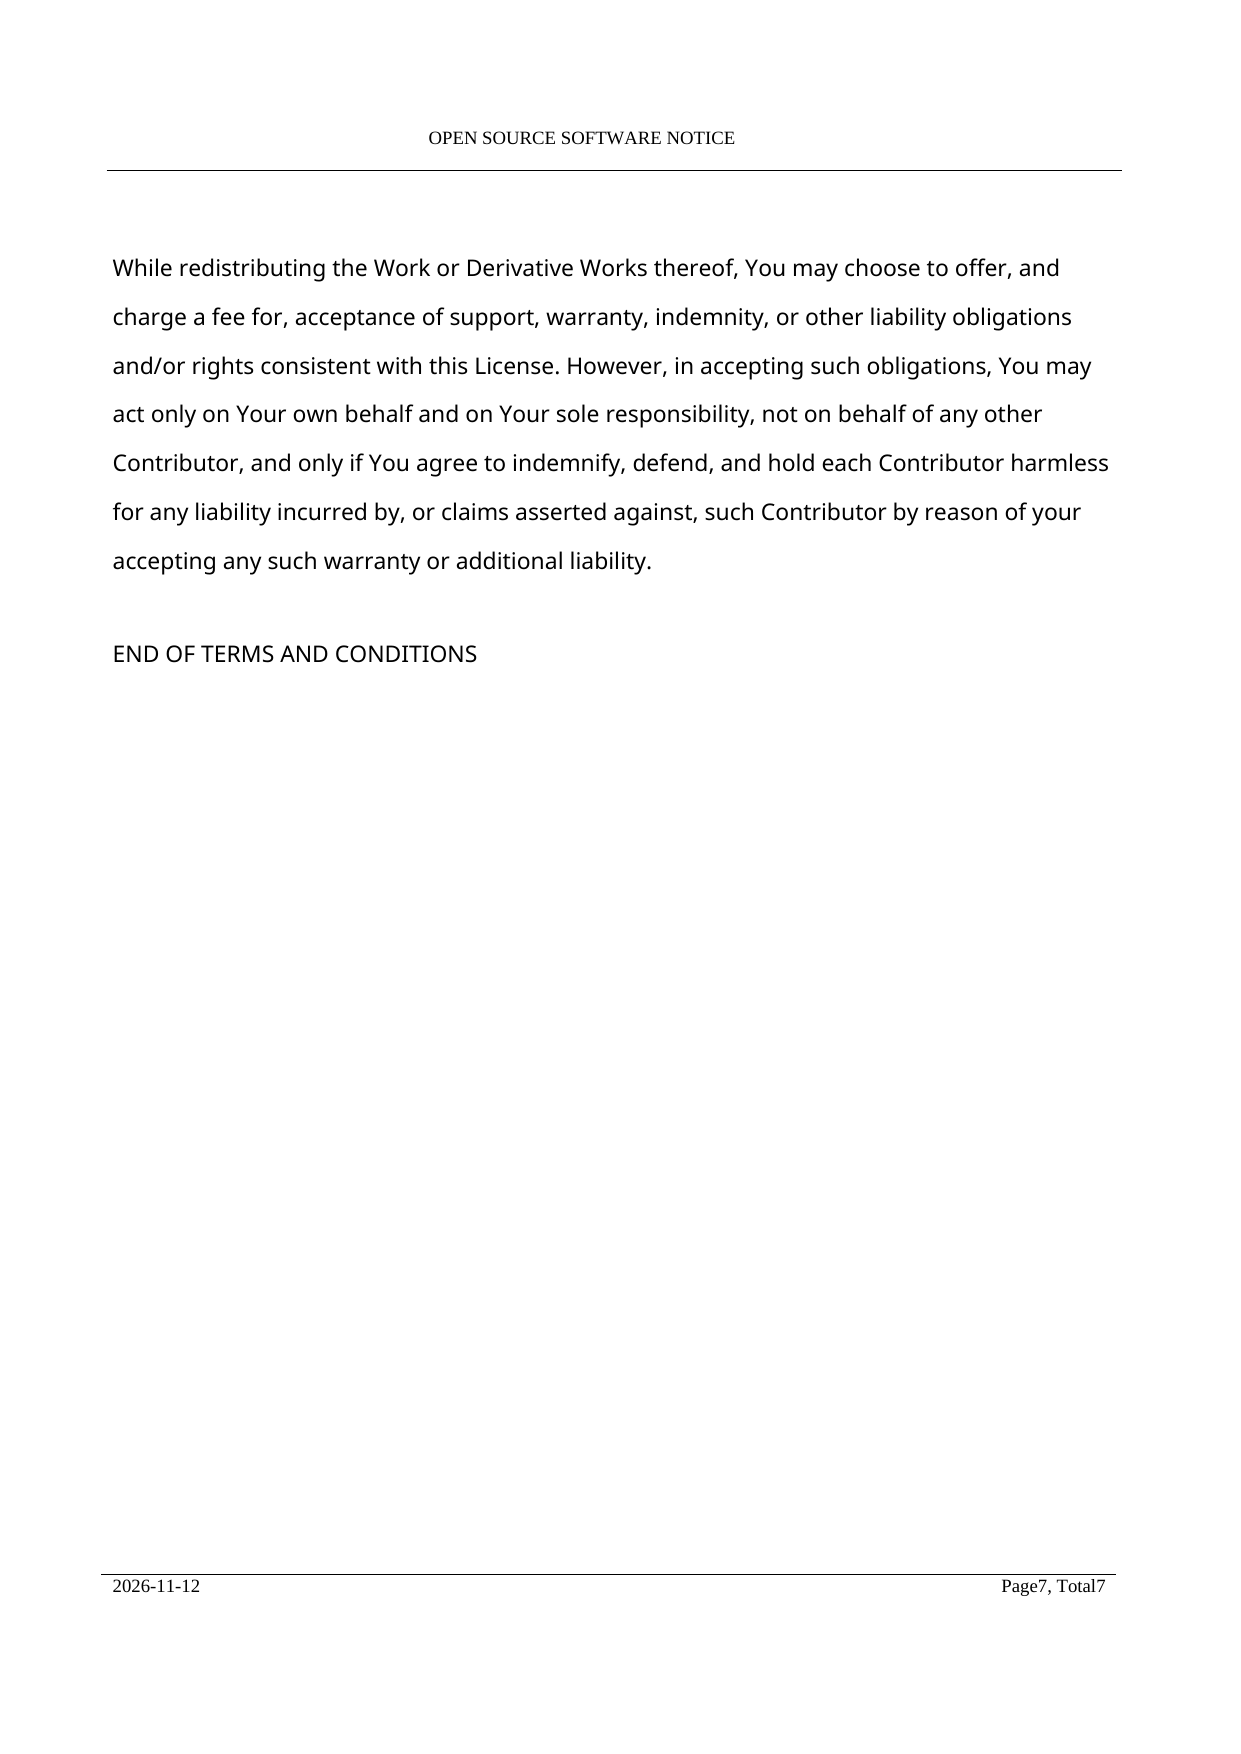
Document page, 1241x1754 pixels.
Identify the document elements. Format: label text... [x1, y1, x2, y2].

text END OF TERMS AND CONDITIONS [112, 637, 1128, 670]
text While redistributing the Work or Derivative Works thereof, You may choose to offer, and charge a fee for, acceptance of support, warranty, indemnity, or other liability obligations and/or rights consistent with this License. However, in accepting such obligations, You may act only on Your own behalf and on Your sole responsibility, not on behalf of any other Contributor, and only if You agree to indemnify, defend, and hold each Contributor harmless for any liability incurred by, or claims asserted against, such Contributor by reason of your accepting any such warranty or additional liability. [112, 251, 1128, 576]
